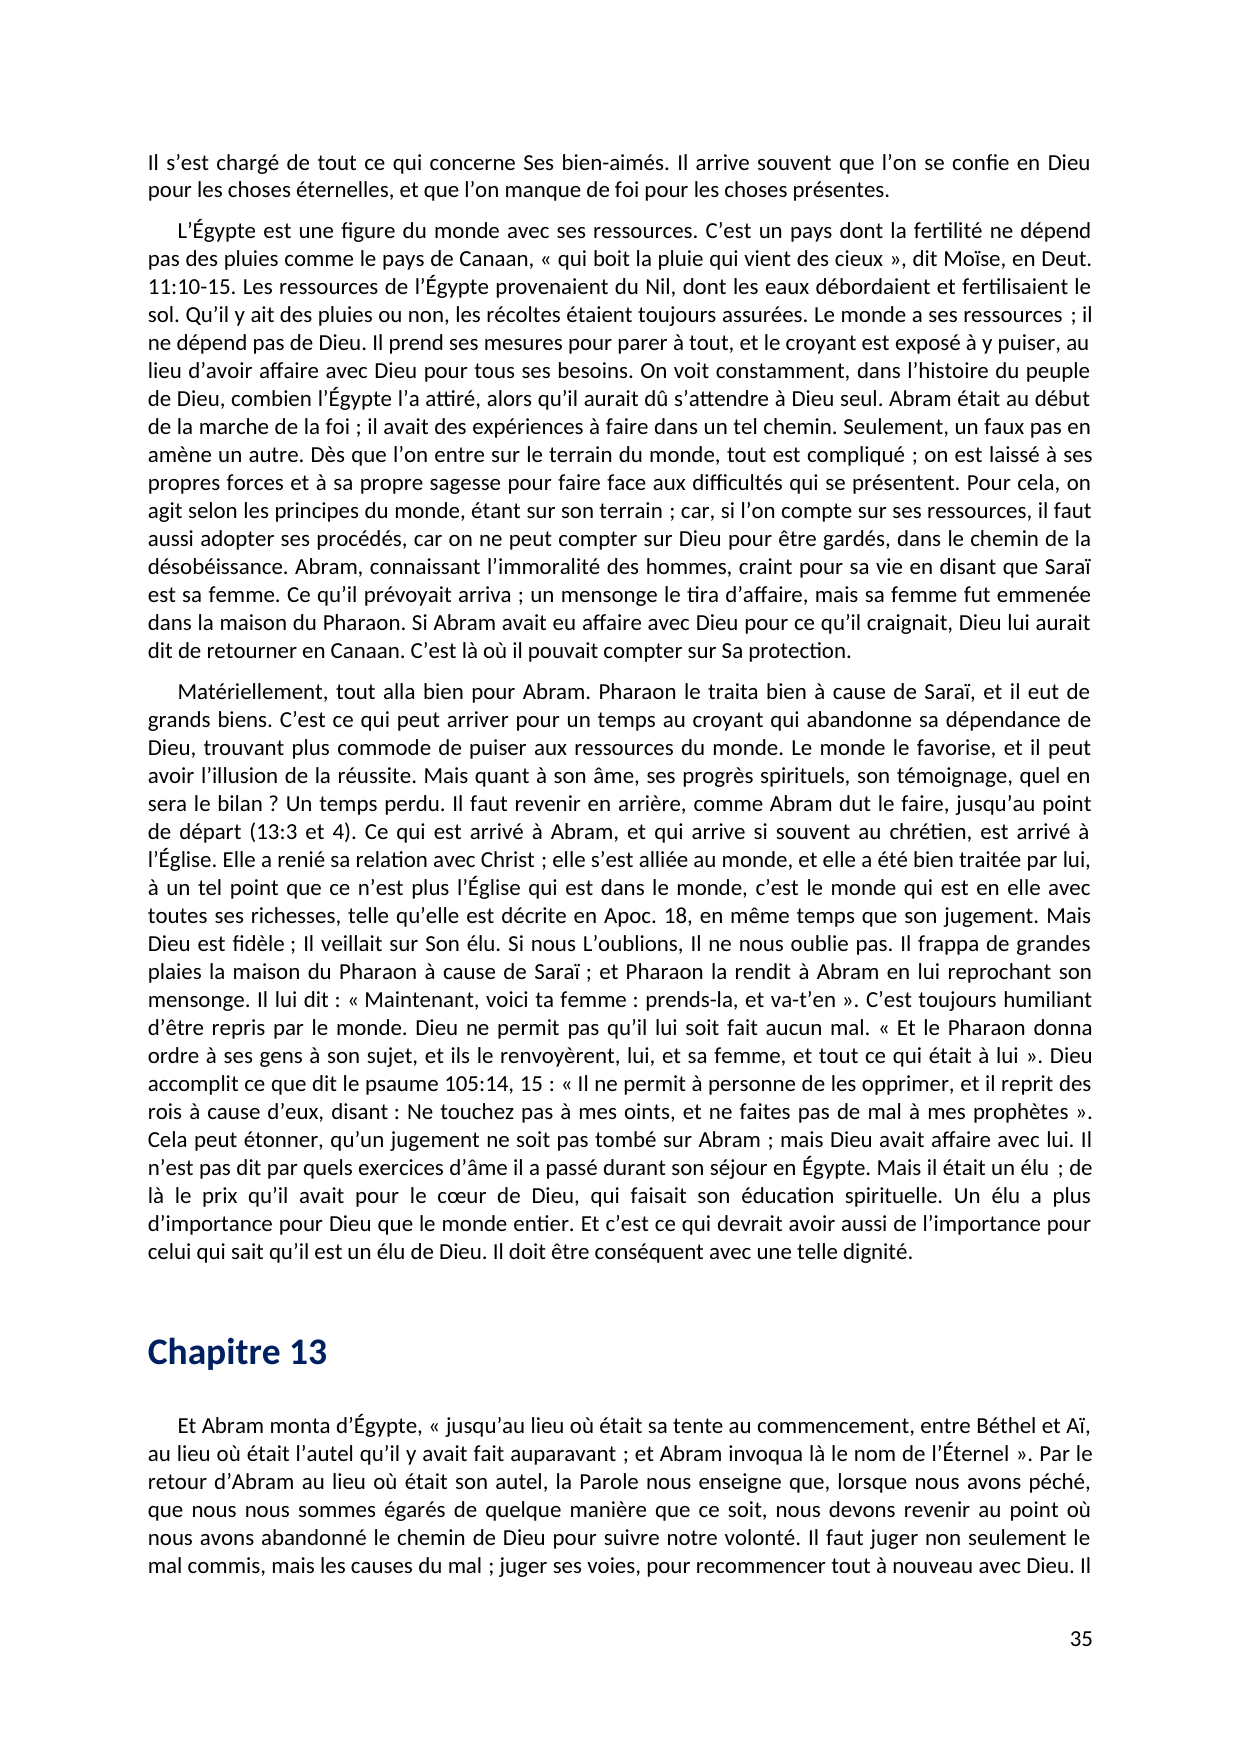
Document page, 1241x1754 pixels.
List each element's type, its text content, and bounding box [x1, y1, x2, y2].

text L’Égypte est une figure du monde avec ses ressources. C’est un pays dont la fertilité ne dépend pas des pluies comme le pays de Canaan, « qui boit la pluie qui vient des cieux », dit Moïse, en Deut. 11:10-15. Les ressources de l’Égypte provenaient du Nil, dont les eaux débordaient et fertilisaient le sol. Qu’il y ait des pluies ou non, les récoltes étaient toujours assurées. Le monde a ses ressources ; il ne dépend pas de Dieu. Il prend ses mesures pour parer à tout, et le croyant est exposé à y puiser, au lieu d’avoir affaire avec Dieu pour tous ses besoins. On voit constamment, dans l’histoire du peuple de Dieu, combien l’Égypte l’a attiré, alors qu’il aurait dû s’attendre à Dieu seul. Abram était au début de la marche de la foi ; il avait des expériences à faire dans un tel chemin. Seulement, un faux pas en amène un autre. Dès que l’on entre sur le terrain du monde, tout est compliqué ; on est laissé à ses propres forces et à sa propre sagesse pour faire face aux difficultés qui se présentent. Pour cela, on agit selon les principes du monde, étant sur son terrain ; car, si l’on compte sur ses ressources, il faut aussi adopter ses procédés, car on ne peut compter sur Dieu pour être gardés, dans le chemin de la désobéissance. Abram, connaissant l’immoralité des hommes, craint pour sa vie en disant que Saraï est sa femme. Ce qu’il prévoyait arriva ; un mensonge le tira d’affaire, mais sa femme fut emmenée dans la maison du Pharaon. Si Abram avait eu affaire avec Dieu pour ce qu’il craignait, Dieu lui aurait dit de retourner en Canaan. C’est là où il pouvait compter sur Sa protection. [148, 216, 1093, 664]
subtitle Chapitre 13 [148, 1328, 1093, 1374]
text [148, 148, 1093, 204]
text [148, 1411, 1093, 1579]
text Matériellement, tout alla bien pour Abram. Pharaon le traita bien à cause de Saraï, et il eut de grands biens. C’est ce qui peut arriver pour un temps au croyant qui abandonne sa dépendance de Dieu, trouvant plus commode de puiser aux ressources du monde. Le monde le favorise, et il peut avoir l’illusion de la réussite. Mais quant à son âme, ses progrès spirituels, son témoignage, quel en sera le bilan ? Un temps perdu. Il faut revenir en arrière, comme Abram dut le faire, jusqu’au point de départ (13:3 et 4). Ce qui est arrivé à Abram, et qui arrive si souvent au chrétien, est arrivé à l’Église. Elle a renié sa relation avec Christ ; elle s’est alliée au monde, et elle a été bien traitée par lui, à un tel point que ce n’est plus l’Église qui est dans le monde, c’est le monde qui est en elle avec toutes ses richesses, telle qu’elle est décrite en Apoc. 18, en même temps que son jugement. Mais Dieu est fidèle ; Il veillait sur Son élu. Si nous L’oublions, Il ne nous oublie pas. Il frappa de grandes plaies la maison du Pharaon à cause de Saraï ; et Pharaon la rendit à Abram en lui reprochant son mensonge. Il lui dit : « Maintenant, voici ta femme : prends-la, et va-t’en ». C’est toujours humiliant d’être repris par le monde. Dieu ne permit pas qu’il lui soit fait aucun mal. « Et le Pharaon donna ordre à ses gens à son sujet, et ils le renvoyèrent, lui, et sa femme, et tout ce qui était à lui ». Dieu accomplit ce que dit le psaume 105:14, 15 : « Il ne permit à personne de les opprimer, et il reprit des rois à cause d’eux, disant : Ne touchez pas à mes oints, et ne faites pas de mal à mes prophètes ». Cela peut étonner, qu’un jugement ne soit pas tombé sur Abram ; mais Dieu avait affaire avec lui. Il n’est pas dit par quels exercices d’âme il a passé durant son séjour en Égypte. Mais il était un élu ; de là le prix qu’il avait pour le cœur de Dieu, qui faisait son éducation spirituelle. Un élu a plus d’importance pour Dieu que le monde entier. Et c’est ce qui devrait avoir aussi de l’importance pour celui qui sait qu’il est un élu de Dieu. Il doit être conséquent avec une telle dignité. [148, 677, 1093, 1265]
